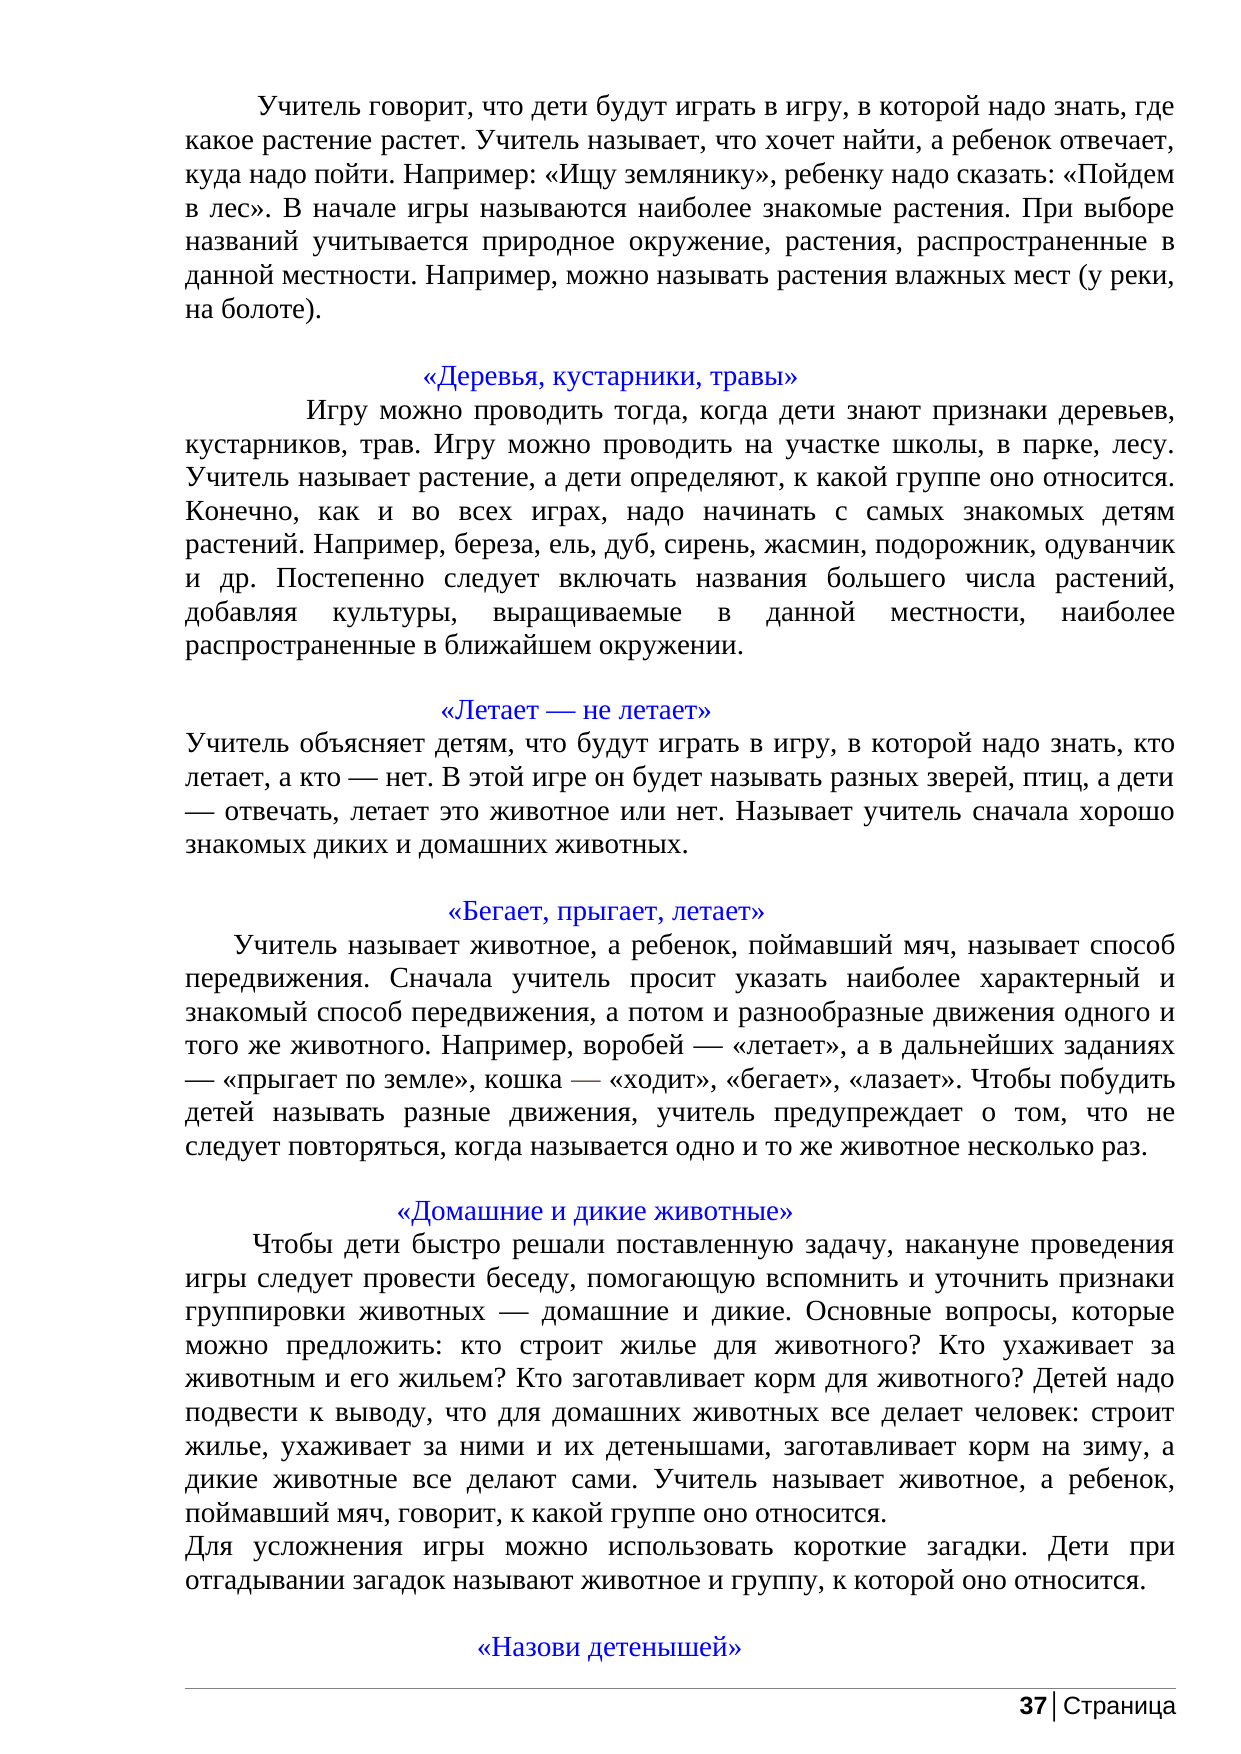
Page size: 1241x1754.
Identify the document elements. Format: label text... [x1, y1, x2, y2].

text «Бегает, прыгает, летает» [185, 893, 1176, 927]
text «Летает — не летает» [185, 692, 1176, 726]
text Учитель объясняет детям, что будут играть в игру, в которой надо знать, кто летает, а кто — нет. В этой игре он будет называть разных зверей, птиц, а дети — отвечать, летает это животное или нет. Называет учитель сначала хорошо знакомых диких и домашних животных. [185, 726, 1176, 860]
text «Деревья, кустарники, травы» [185, 359, 1176, 392]
text Чтобы дети быстро решали поставленную задачу, накануне проведения игры следует провести беседу, помогающую вспомнить и уточнить признаки группировки животных — домашние и дикие. Основные вопросы, которые можно предложить: кто строит жилье для животного? Кто ухаживает за животным и его жильем? Кто заготавливает корм для животного? Детей надо подвести к выводу, что для домашних животных все делает человек: строит жилье, ухаживает за ними и их детенышами, заготавливает корм на зиму, а дикие животные все делают сами. Учитель называет животное, а ребенок, поймавший мяч, говорит, к какой группе оно относится. [185, 1226, 1176, 1528]
text Игру можно проводить тогда, когда дети знают признаки деревьев, кустарников, трав. Игру можно проводить на участке школы, в парке, лесу. Учитель называет растение, а дети определяют, к какой группе оно относится. Конечно, как и во всех играх, надо начинать с самых знакомых детям растений. Например, береза, ель, дуб, сирень, жасмин, подорожник, одуванчик и др. Постепенно следует включать названия большего числа растений, добавляя культуры, выращиваемые в данной местности, наиболее распространенные в ближайшем окружении. [185, 392, 1176, 661]
text «Назови детенышей» [185, 1629, 1176, 1662]
text Для усложнения игры можно использовать короткие загадки. Дети при отгадывании загадок называют животное и группу, к которой оно относится. [185, 1528, 1176, 1595]
text Учитель называет животное, а ребенок, поймавший мяч, называет способ передвижения. Сначала учитель просит указать наиболее характерный и знакомый способ передвижения, а потом и разнообразные движения одного и того же животного. Например, воробей — «летает», а в дальнейших заданиях — «прыгает по земле», кошка — «ходит», «бегает», «лазает». Чтобы побудить детей называть разные движения, учитель предупреждает о том, что не следует повторяться, когда называется одно и то же животное несколько раз. [185, 927, 1176, 1162]
text Учитель говорит, что дети будут играть в игру, в которой надо знать, где какое растение растет. Учитель называет, что хочет найти, а ребенок отвечает, куда надо пойти. Например: «Ищу землянику», ребенку надо сказать: «Пойдем в лес». В начале игры называются наиболее знакомые растения. При выборе названий учитывается природное окружение, растения, распространенные в данной местности. Например, можно называть растения влажных мест (у реки, на болоте). [185, 89, 1176, 325]
text «Домашние и дикие животные» [185, 1193, 1176, 1226]
